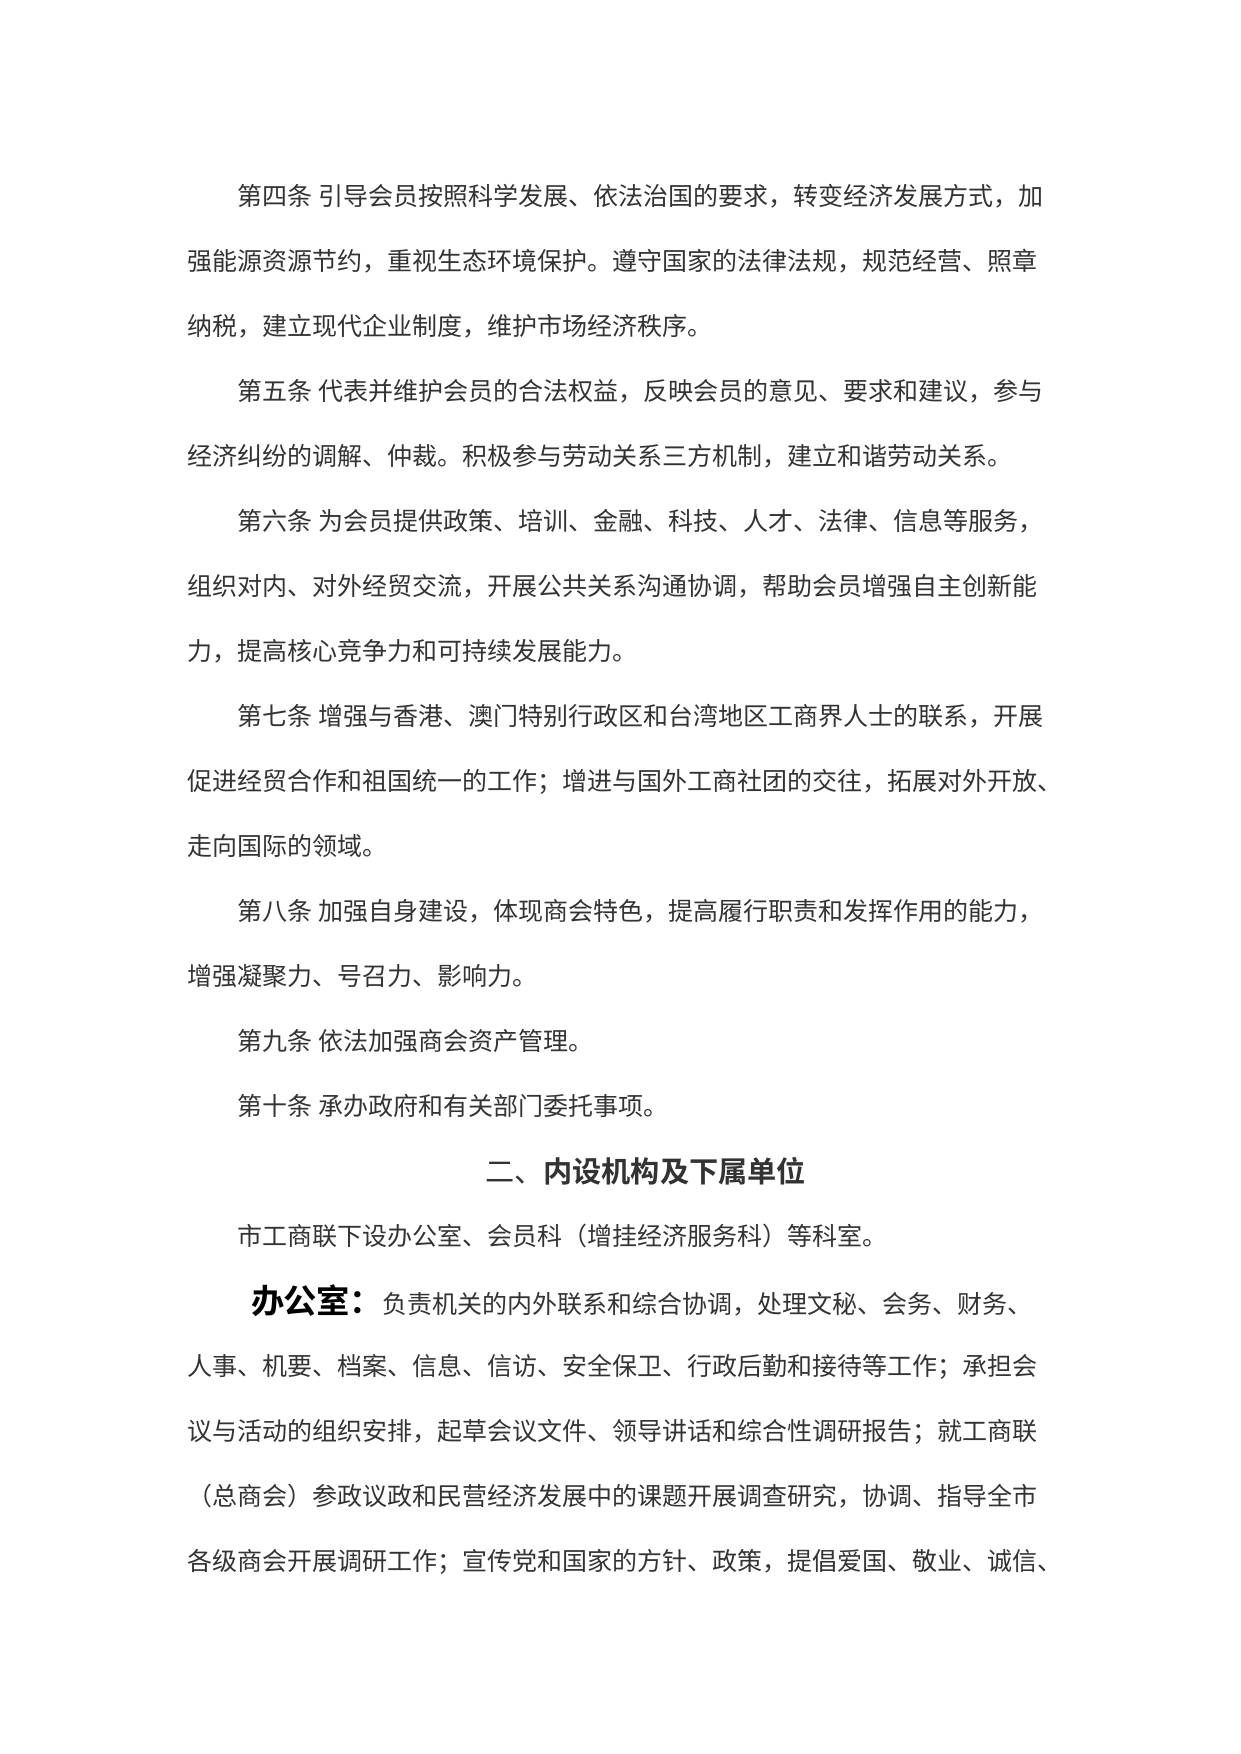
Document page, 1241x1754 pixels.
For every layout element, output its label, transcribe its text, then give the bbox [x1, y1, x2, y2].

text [187, 1267, 1053, 1592]
text 市工商联下设办公室、会员科（增挂经济服务科）等科室。 [187, 1202, 1053, 1267]
text 第八条 加强自身建设，体现商会特色，提高履行职责和发挥作用的能力，增强凝聚力、号召力、影响力。 [187, 877, 1053, 1007]
text 第九条 依法加强商会资产管理。 [187, 1007, 1053, 1072]
text 第五条 代表并维护会员的合法权益，反映会员的意见、要求和建议，参与经济纠纷的调解、仲裁。积极参与劳动关系三方机制，建立和谐劳动关系。 [187, 357, 1053, 487]
text 第六条 为会员提供政策、培训、金融、科技、人才、法律、信息等服务，组织对内、对外经贸交流，开展公共关系沟通协调，帮助会员增强自主创新能力，提高核心竞争力和可持续发展能力。 [187, 487, 1053, 682]
text 第七条 增强与香港、澳门特别行政区和台湾地区工商界人士的联系，开展促进经贸合作和祖国统一的工作；增进与国外工商社团的交往，拓展对外开放、走向国际的领域。 [187, 682, 1053, 877]
text 第十条 承办政府和有关部门委托事项。 [187, 1072, 1053, 1137]
text 二、内设机构及下属单位 [187, 1137, 1053, 1202]
text 第四条 引导会员按照科学发展、依法治国的要求，转变经济发展方式，加强能源资源节约，重视生态环境保护。遵守国家的法律法规，规范经营、照章纳税，建立现代企业制度，维护市场经济秩序。 [187, 162, 1053, 357]
